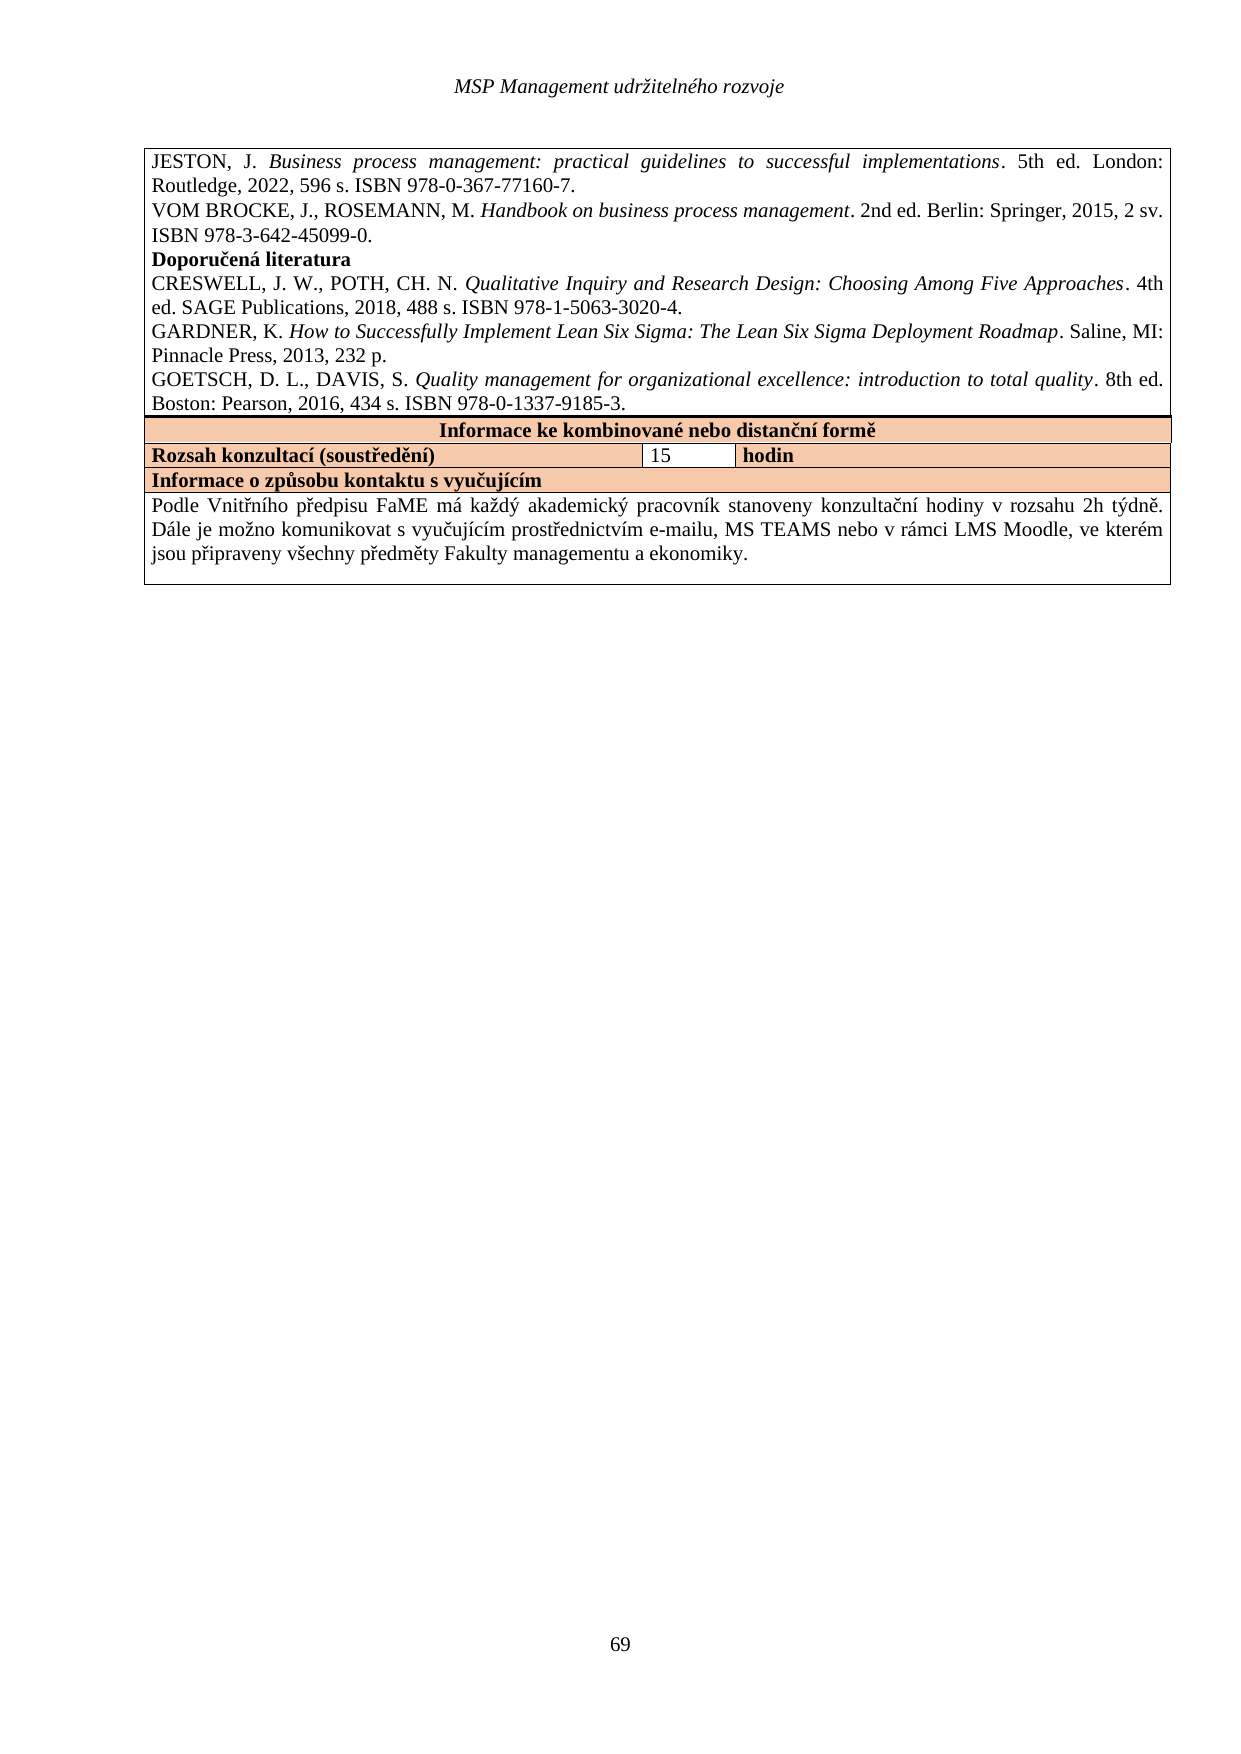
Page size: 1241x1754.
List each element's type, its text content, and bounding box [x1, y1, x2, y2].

table_cell Podle Vnitřního předpisu FaME má každý akademický pracovník stanoveny konzultační hodiny v rozsahu 2h týdně. Dále je možno komunikovat s vyučujícím prostřednictvím e-mailu, MS TEAMS nebo v rámci LMS Moodle, ve kterém jsou připraveny všechny předměty Fakulty managementu a ekonomiky. [145, 493, 1170, 584]
table_cell Rozsah konzultací (soustředění) [145, 444, 642, 467]
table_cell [145, 149, 1170, 415]
table_cell hodin [736, 444, 1170, 467]
table_cell 15 [643, 444, 735, 467]
table_cell Informace ke kombinované nebo distanční formě [145, 418, 1171, 442]
table_cell Informace o způsobu kontaktu s vyučujícím [145, 468, 1170, 492]
